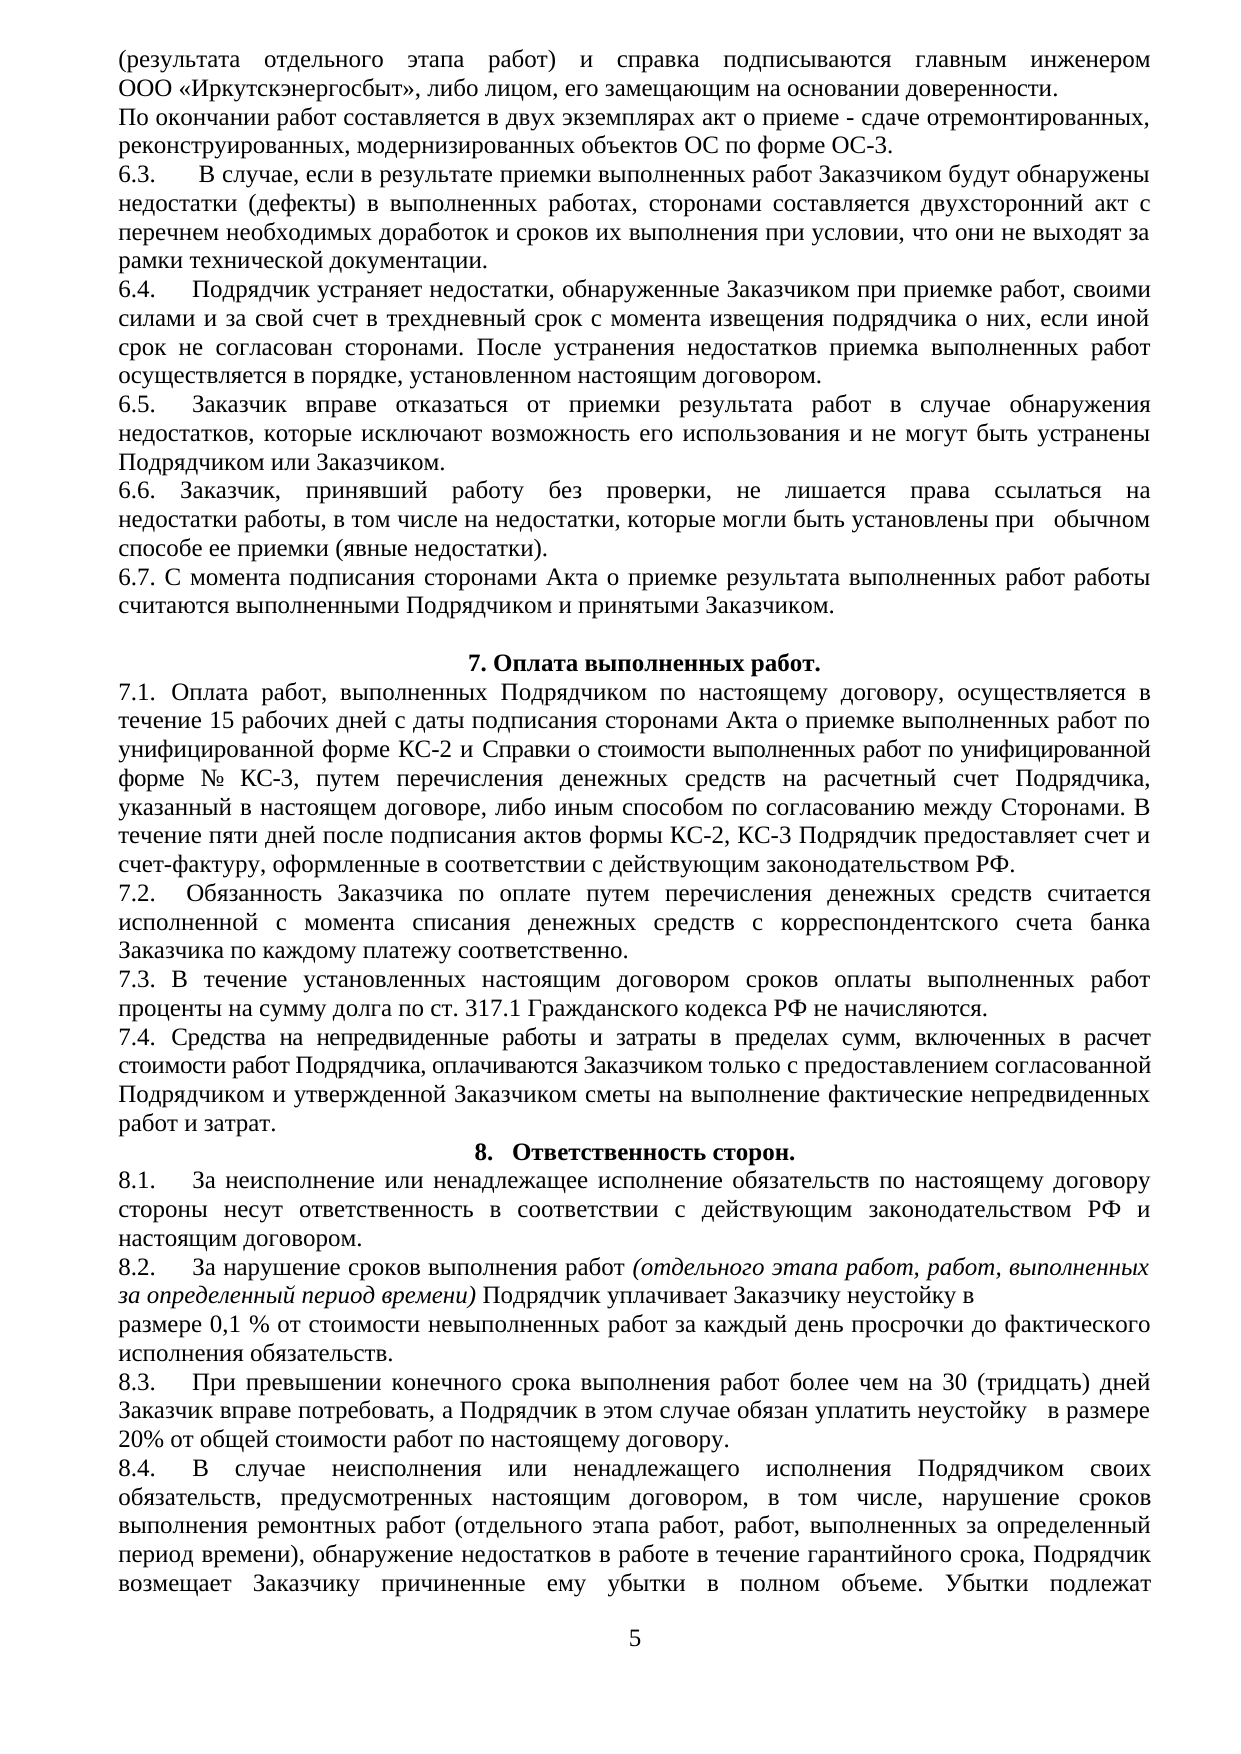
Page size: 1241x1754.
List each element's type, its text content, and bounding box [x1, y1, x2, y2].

list Ответственность сторон. [118, 1137, 1152, 1166]
text размере 0,1 % от стоимости невыполненных работ за каждый день просрочки до фактического исполнения обязательств. [118, 1309, 1152, 1367]
text 7. Оплата выполненных работ. [137, 648, 1152, 677]
list Подрядчик устраняет недостатки, обнаруженные Заказчиком при приемке работ, своими силами и за свой счет в трехдневный срок с момента извещения подрядчика о них, если иной срок не согласован сторонами. После устранения недостатков приемка выполненных работ осуществляется в порядке, установленном настоящим договором. [118, 274, 1152, 389]
list Обязанность Заказчика по оплате путем перечисления денежных средств считается исполненной с момента списания денежных средств с корреспондентского счета банка Заказчика по каждому платежу соответственно. [118, 878, 1152, 964]
list Оплата работ, выполненных Подрядчиком по настоящему договору, осуществляется в течение 15 рабочих дней с даты подписания сторонами Акта о приемке выполненных работ по унифицированной форме КС-2 и Справки о стоимости выполненных работ по унифицированной форме № КС-3, путем перечисления денежных средств на расчетный счет Подрядчика, указанный в настоящем договоре, либо иным способом по согласованию между Сторонами. В течение пяти дней после подписания актов формы КС-2, КС-3 Подрядчик предоставляет счет и счет-фактуру, оформленные в соответствии с действующим законодательством РФ. [118, 677, 1152, 878]
list За неисполнение или ненадлежащее исполнение обязательств по настоящему договору стороны несут ответственность в соответствии с действующим законодательством РФ и настоящим договором. [118, 1166, 1152, 1252]
list Заказчик вправе отказаться от приемки результата работ в случае обнаружения недостатков, которые исключают возможность его использования и не могут быть устранены Подрядчиком или Заказчиком. [118, 389, 1152, 476]
text 6.7. С момента подписания сторонами Акта о приемке результата выполненных работ работы считаются выполненными Подрядчиком и принятыми Заказчиком. [118, 562, 1152, 619]
text 6.6. Заказчик, принявший работу без проверки, не лишается права ссылаться на недостатки работы, в том числе на недостатки, которые могли быть установлены при обычном способе ее приемки (явные недостатки). [118, 476, 1152, 562]
list При превышении конечного срока выполнения работ более чем на 30 (тридцать) дней Заказчик вправе потребовать, а Подрядчик в этом случае обязан уплатить неустойку в размере 20% от общей стоимости работ по настоящему договору. [118, 1367, 1152, 1453]
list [118, 44, 1152, 102]
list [118, 1453, 1152, 1597]
list По окончании работ составляется в двух экземплярах акт о приеме - сдаче отремонтированных, реконструированных, модернизированных объектов ОС по форме ОС-3. [118, 102, 1152, 159]
list В течение установленных настоящим договором сроков оплаты выполненных работ проценты на сумму долга по ст. 317.1 Гражданского кодекса РФ не начисляются. [118, 964, 1152, 1022]
list За нарушение сроков выполнения работ (отдельного этапа работ, работ, выполненных за определенный период времени) Подрядчик уплачивает Заказчику неустойку в [118, 1252, 1152, 1309]
list В случае, если в результате приемки выполненных работ Заказчиком будут обнаружены недостатки (дефекты) в выполненных работах, сторонами составляется двухсторонний акт с перечнем необходимых доработок и сроков их выполнения при условии, что они не выходят за рамки технической документации. [118, 159, 1152, 274]
list Средства на непредвиденные работы и затраты в пределах сумм, включенных в расчет стоимости работ Подрядчика, оплачиваются Заказчиком только с предоставлением согласованной Подрядчиком и утвержденной Заказчиком сметы на выполнение фактические непредвиденных работ и затрат. [118, 1022, 1152, 1137]
